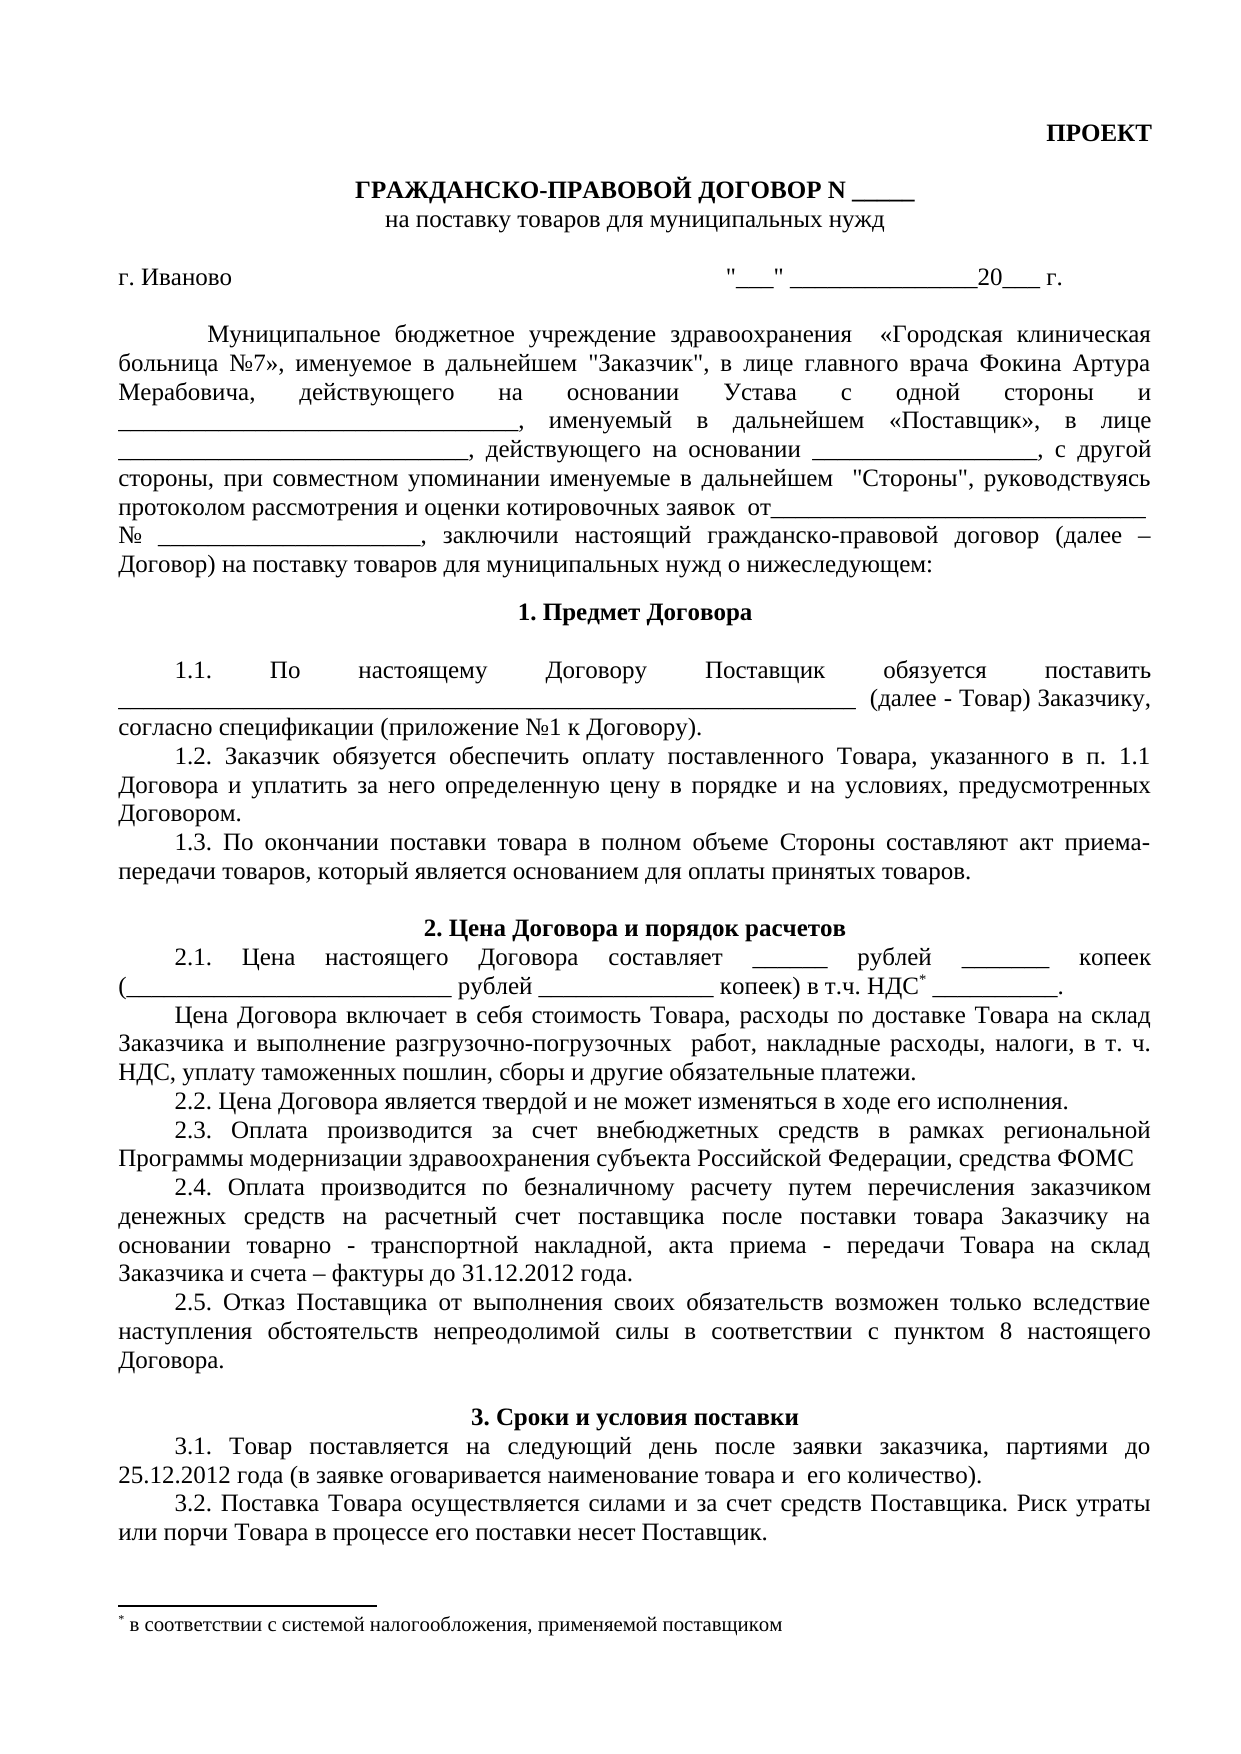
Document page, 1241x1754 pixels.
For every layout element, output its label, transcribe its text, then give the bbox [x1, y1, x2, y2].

text 1.1. По настоящему Договору Поставщик обязуется поставить ___________________________________________________________ (далее - Товар) Заказчику, согласно спецификации (приложение №1 к Договору). [118, 655, 1152, 741]
text 2.5. Отказ Поставщика от выполнения своих обязательств возможен только вследствие наступления обстоятельств непреодолимой силы в соответствии с пунктом 8 настоящего Договора. [118, 1287, 1152, 1373]
text 3. Сроки и условия поставки [118, 1402, 1152, 1431]
text 1. Предмет Договора [118, 597, 1152, 626]
text Цена Договора включает в себя стоимость Товара, расходы по доставке Товара на склад Заказчика и выполнение разгрузочно-погрузочных работ, накладные расходы, налоги, в т. ч. НДС, уплату таможенных пошлин, сборы и другие обязательные платежи. [118, 1000, 1152, 1086]
text 2. Цена Договора и порядок расчетов [118, 913, 1152, 942]
text 2.1. Цена настоящего Договора составляет ______ рублей _______ копеек (__________________________ рублей ______________ копеек) в т.ч. НДС __________. [118, 942, 1152, 1000]
text 3.2. Поставка Товара осуществляется силами и за счет средств Поставщика. Риск утраты или порчи Товара в процессе его поставки несет Поставщик. [118, 1488, 1152, 1546]
text Муниципальное бюджетное учреждение здравоохранения «Городская клиническая больница №7», именуемое в дальнейшем "Заказчик", в лице главного врача Фокина Артура Мерабовича, действующего на основании Устава с одной стороны и ________________________________, именуемый в дальнейшем «Поставщик», в лице ____________________________, действующего на основании __________________, с другой стороны, при совместном упоминании именуемые в дальнейшем "Стороны", руководствуясь протоколом рассмотрения и оценки котировочных заявок от______________________________ [118, 319, 1152, 521]
text 1.2. Заказчик обязуется обеспечить оплату поставленного Товара, указанного в п. 1.1 Договора и уплатить за него определенную цену в порядке и на условиях, предусмотренных Договором. [118, 741, 1152, 827]
text 3.1. Товар поставляется на следующий день после заявки заказчика, партиями до 25.12.2012 года (в заявке оговаривается наименование товара и его количество). [118, 1431, 1152, 1488]
text 2.3. Оплата производится за счет внебюджетных средств в рамках региональной Программы модернизации здравоохранения субъекта Российской Федерации, средства ФОМС [118, 1115, 1152, 1172]
text ПРОЕКТ [118, 118, 1152, 147]
text 2.4. Оплата производится по безналичному расчету путем перечисления заказчиком денежных средств на расчетный счет поставщика после поставки товара Заказчику на основании товарно - транспортной накладной, акта приема - передачи Товара на склад Заказчика и счета – фактуры до 31.12.2012 года. [118, 1172, 1152, 1287]
text ГРАЖДАНСКО-ПРАВОВОЙ ДОГОВОР N _____ [118, 176, 1152, 204]
text г. Иваново "___" _______________20___ г. [118, 262, 1152, 291]
text № _____________________, заключили настоящий гражданско-правовой договор (далее – Договор) на поставку товаров для муниципальных нужд о нижеследующем: [118, 521, 1152, 578]
text 1.3. По окончании поставки товара в полном объеме Стороны составляют акт приема-передачи товаров, который является основанием для оплаты принятых товаров. [118, 827, 1152, 885]
text 2.2. Цена Договора является твердой и не может изменяться в ходе его исполнения. [118, 1086, 1152, 1115]
text на поставку товаров для муниципальных нужд [118, 204, 1152, 233]
